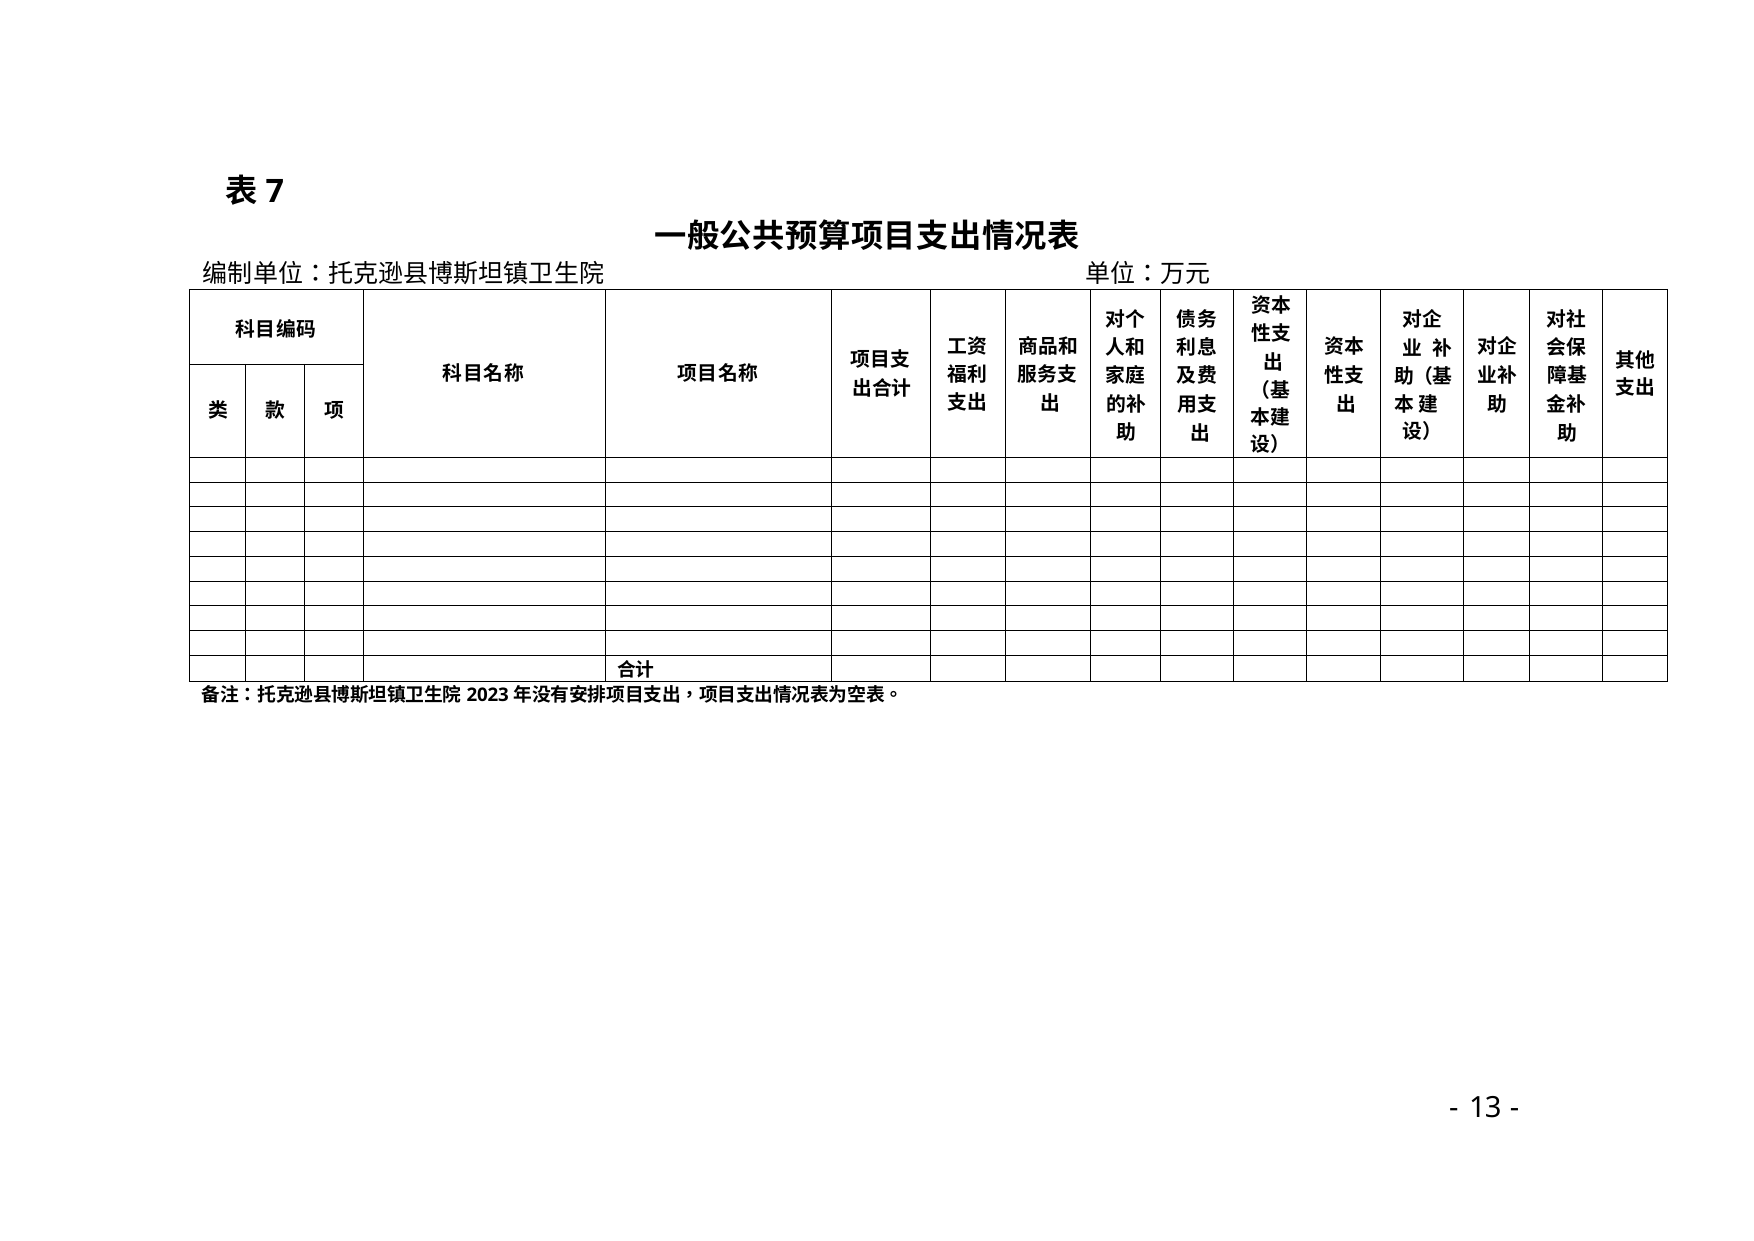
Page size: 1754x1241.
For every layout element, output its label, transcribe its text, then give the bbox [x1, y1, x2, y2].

table_cell [1603, 507, 1667, 531]
table_cell [246, 606, 304, 630]
table_cell [1091, 557, 1160, 581]
table_cell [832, 631, 930, 655]
table_cell [1234, 483, 1306, 506]
table_cell [1381, 458, 1463, 481]
table_cell [364, 582, 605, 605]
table_header 资本 性支 出 [1307, 290, 1380, 457]
table_cell [1603, 483, 1667, 506]
table_cell [1464, 656, 1529, 681]
table_cell [190, 631, 245, 655]
table_cell [1530, 656, 1602, 681]
table_cell [190, 606, 245, 630]
table_cell [1234, 458, 1306, 481]
table_cell [931, 656, 1005, 681]
table_cell [1091, 483, 1160, 506]
table_cell [832, 458, 930, 481]
table_cell [364, 606, 605, 630]
table_cell [246, 631, 304, 655]
table_cell [1530, 631, 1602, 655]
table_cell [364, 507, 605, 531]
table_cell [832, 507, 930, 531]
table_cell [1234, 631, 1306, 655]
table_cell [606, 582, 831, 605]
table_cell [1307, 582, 1380, 605]
table_cell [1381, 507, 1463, 531]
table_cell [1234, 582, 1306, 605]
table_cell [1530, 458, 1602, 481]
table_cell [364, 458, 605, 481]
table_cell [190, 532, 245, 556]
table_cell [364, 532, 605, 556]
table_cell [1307, 557, 1380, 581]
table_cell [1530, 582, 1602, 605]
table_cell 合计 [606, 656, 831, 681]
table_cell [1381, 532, 1463, 556]
table_cell [305, 557, 363, 581]
table_cell [1530, 507, 1602, 531]
table_cell [1161, 606, 1233, 630]
table_cell [190, 557, 245, 581]
table_cell [1307, 606, 1380, 630]
table_cell [1234, 656, 1306, 681]
table_cell [1464, 507, 1529, 531]
table_cell 项 [305, 365, 363, 457]
table_cell [246, 507, 304, 531]
table_cell [305, 631, 363, 655]
table_cell [1464, 458, 1529, 481]
table_cell [1161, 656, 1233, 681]
table_cell [1603, 557, 1667, 581]
table_cell [1006, 631, 1090, 655]
table_cell [1161, 532, 1233, 556]
table_header 对个 人和 家庭 的补 助 [1091, 290, 1160, 457]
table_cell [606, 532, 831, 556]
table_cell [246, 532, 304, 556]
table_cell [190, 582, 245, 605]
table_cell [1006, 557, 1090, 581]
table_cell [1091, 606, 1160, 630]
table_cell [190, 507, 245, 531]
table_cell [606, 631, 831, 655]
table_cell [1091, 458, 1160, 481]
table_cell [1307, 532, 1380, 556]
table_cell [606, 557, 831, 581]
table_cell [1530, 606, 1602, 630]
table_header 对企 业补 助（基 本建 设） [1381, 290, 1463, 457]
table_cell [1091, 631, 1160, 655]
table_header 其他 支出 [1603, 290, 1667, 457]
table_cell [1006, 656, 1090, 681]
table_header 对企 业补 助 [1464, 290, 1529, 457]
table_cell [931, 557, 1005, 581]
table_cell [305, 483, 363, 506]
table_header 商品和 服务支 出 [1006, 290, 1090, 457]
table_header 项目支 出合计 [832, 290, 930, 457]
table_cell [931, 582, 1005, 605]
table_cell [190, 483, 245, 506]
table_cell [1464, 557, 1529, 581]
table_cell [246, 557, 304, 581]
table_cell [832, 582, 930, 605]
text 备注：托克逊县博斯坦镇卫生院 2023 年没有安排项目支出，项目支出情况表为空表。 [202, 684, 1668, 706]
table_cell [364, 631, 605, 655]
table_cell [1161, 582, 1233, 605]
table_cell [832, 656, 930, 681]
table_cell [1161, 631, 1233, 655]
table_cell [1530, 483, 1602, 506]
table_cell [1091, 656, 1160, 681]
table_cell [190, 656, 245, 681]
table_cell [305, 606, 363, 630]
table_cell [305, 532, 363, 556]
table_cell [1091, 532, 1160, 556]
table_cell [1161, 557, 1233, 581]
table_cell [1234, 606, 1306, 630]
table_cell [305, 507, 363, 531]
table_cell [246, 582, 304, 605]
table_cell [1161, 458, 1233, 481]
table_cell [1006, 582, 1090, 605]
table_cell [1006, 606, 1090, 630]
table_cell [832, 532, 930, 556]
table_cell [1464, 483, 1529, 506]
text 表 7 [225, 170, 1668, 211]
table_cell [1464, 532, 1529, 556]
table_cell 类 [190, 365, 245, 457]
table_cell [931, 483, 1005, 506]
table_cell [931, 631, 1005, 655]
table_cell [832, 557, 930, 581]
table_cell [832, 606, 930, 630]
table_cell [1006, 483, 1090, 506]
text 编制单位：托克逊县博斯坦镇卫生院 单位：万元 [203, 259, 1668, 289]
table_cell [606, 458, 831, 481]
table_cell [1603, 606, 1667, 630]
table_cell [1234, 507, 1306, 531]
table_cell [246, 458, 304, 481]
table_cell [1381, 606, 1463, 630]
table_cell [931, 606, 1005, 630]
table_cell [1530, 557, 1602, 581]
table_cell [606, 606, 831, 630]
table_cell [1381, 582, 1463, 605]
table_header 债务 利息 及费 用支 出 [1161, 290, 1233, 457]
table_cell [1234, 532, 1306, 556]
table_cell [606, 507, 831, 531]
table_cell [305, 458, 363, 481]
table_cell [1381, 483, 1463, 506]
text 一般公共预算项目支出情况表 [654, 215, 1668, 255]
table_cell [1603, 656, 1667, 681]
table_cell [1464, 631, 1529, 655]
table_cell [1161, 483, 1233, 506]
table_cell [364, 656, 605, 681]
table_cell [1091, 582, 1160, 605]
table_cell [931, 532, 1005, 556]
table_cell [1603, 582, 1667, 605]
table_cell [246, 656, 304, 681]
table_header 科目名称 [364, 290, 605, 457]
table_cell [1006, 458, 1090, 481]
table_cell [1603, 631, 1667, 655]
table_cell [832, 483, 930, 506]
table_cell 款 [246, 365, 304, 457]
table_cell [931, 507, 1005, 531]
table_cell [364, 557, 605, 581]
table_cell [305, 582, 363, 605]
table_cell [931, 458, 1005, 481]
table_cell [1091, 507, 1160, 531]
table_header 对社 会保 障基 金补 助 [1530, 290, 1602, 457]
text - 13 - [1449, 1086, 1668, 1126]
table_header 科目编码 [190, 290, 363, 364]
table_header 资本 性支 出 （基 本建 设） [1234, 290, 1306, 457]
table_cell [1307, 483, 1380, 506]
table_cell [1381, 631, 1463, 655]
table_cell [1603, 458, 1667, 481]
table_cell [190, 458, 245, 481]
table_cell [1307, 631, 1380, 655]
table_cell [1307, 507, 1380, 531]
table_cell [1307, 656, 1380, 681]
table_cell [1381, 557, 1463, 581]
table_cell [1464, 582, 1529, 605]
table_cell [606, 483, 831, 506]
table_cell [1530, 532, 1602, 556]
table_cell [305, 656, 363, 681]
table_cell [1603, 532, 1667, 556]
table_cell [364, 483, 605, 506]
table_cell [1464, 606, 1529, 630]
table_cell [1006, 507, 1090, 531]
table_header 项目名称 [606, 290, 831, 457]
table_header 工资 福利 支出 [931, 290, 1005, 457]
table_cell [1234, 557, 1306, 581]
table_cell [1161, 507, 1233, 531]
table_cell [246, 483, 304, 506]
table_cell [1006, 532, 1090, 556]
table_cell [1307, 458, 1380, 481]
table_cell [1381, 656, 1463, 681]
